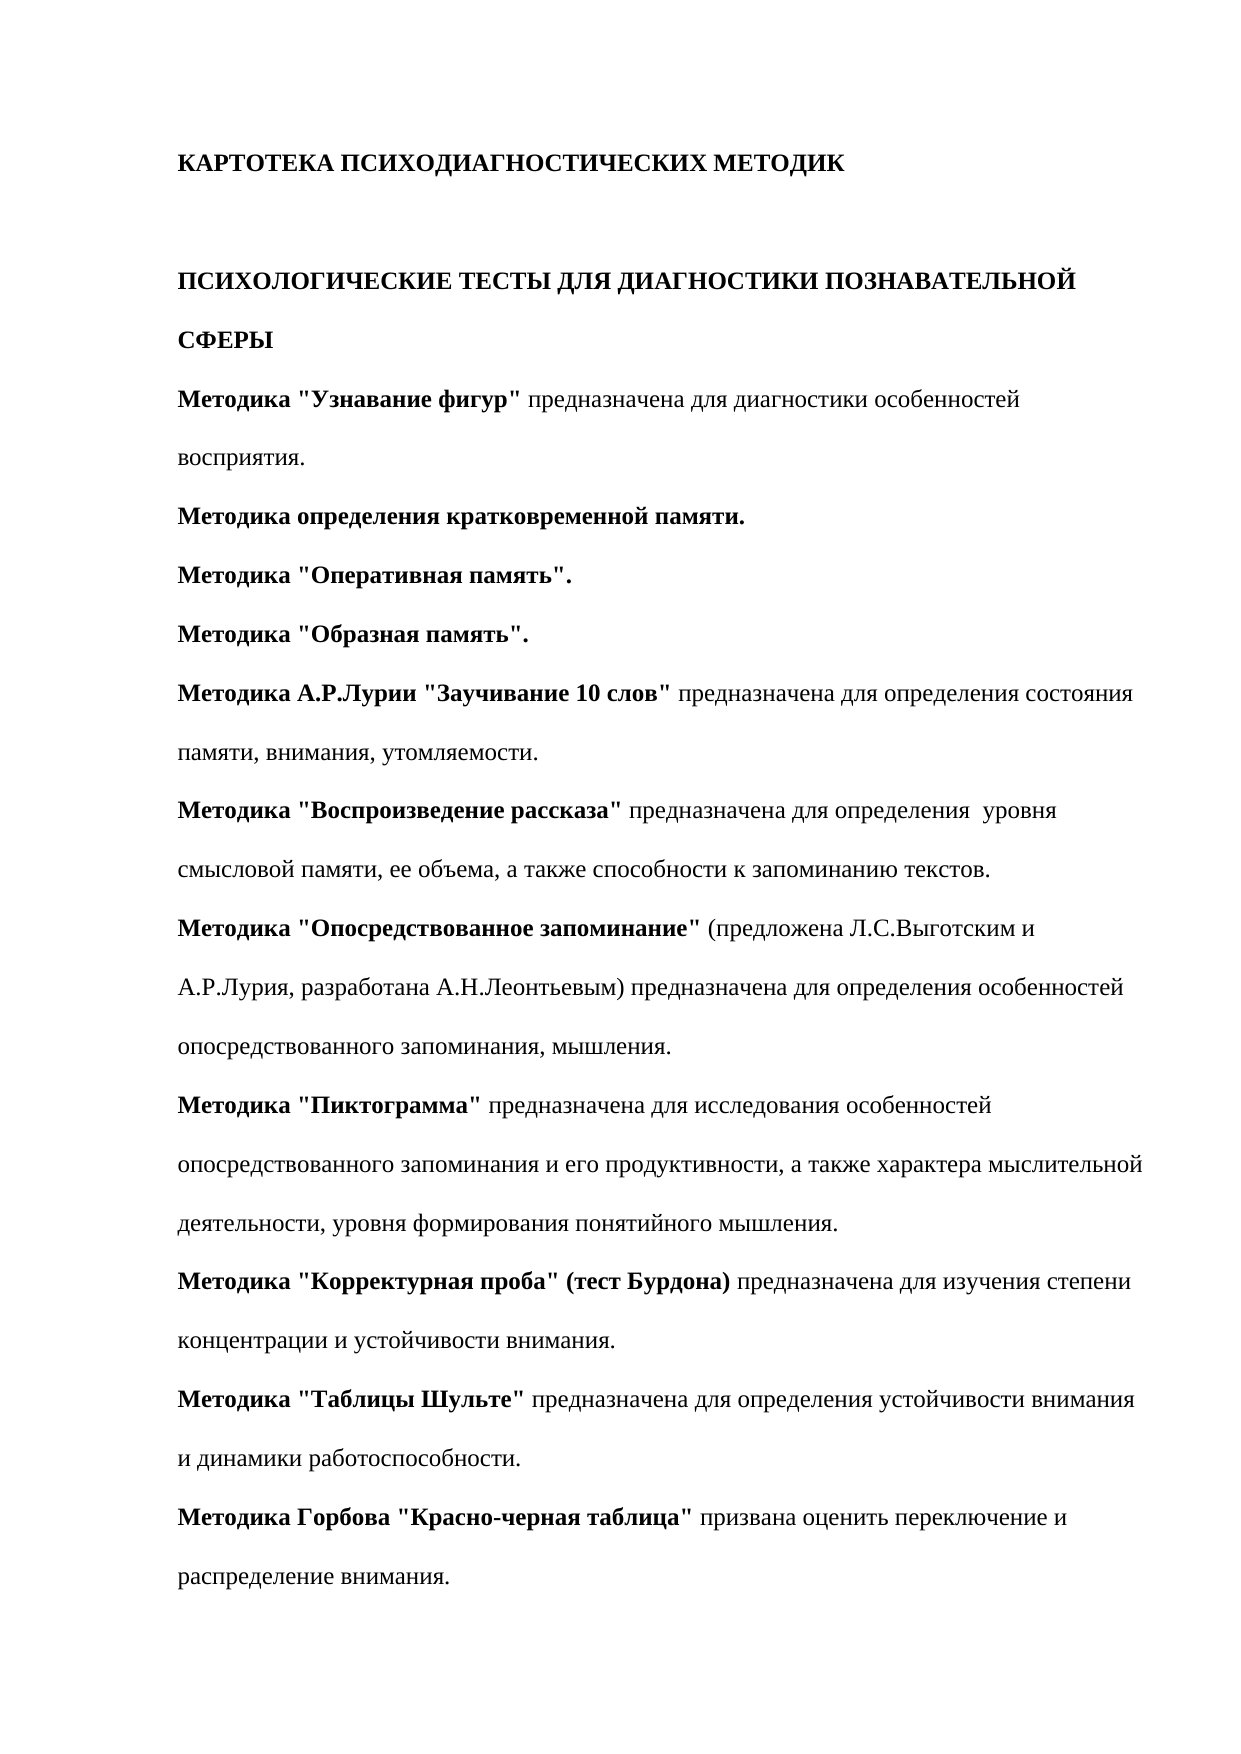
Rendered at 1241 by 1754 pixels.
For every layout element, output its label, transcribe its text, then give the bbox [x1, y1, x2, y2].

text Методика "Таблицы Шульте" предназначена для определения устойчивости внимания и динамики работоспособности. [177, 1354, 1152, 1472]
text Методика Горбова "Красно-черная таблица" призвана оценить переключение и распределение внимания. [177, 1472, 1152, 1589]
text Методика "Корректурная проба" (тест Бурдона) предназначена для изучения степени концентрации и устойчивости внимания. [177, 1236, 1152, 1354]
text Методика определения кратковременной памяти. [177, 471, 1152, 530]
text Методика "Опосредствованное запоминание" (предложена Л.С.Выготским и А.Р.Лурия, разработана А.Н.Леонтьевым) предназначена для определения особенностей опосредствованного запоминания, мышления. [177, 883, 1152, 1060]
text Методика "Узнавание фигур" предназначена для диагностики особенностей восприятия. [177, 353, 1152, 471]
text Методика "Воспроизведение рассказа" предназначена для определения уровня смысловой памяти, ее объема, а также способности к запоминанию текстов. [177, 766, 1152, 883]
text Методика "Пиктограмма" предназначена для исследования особенностей опосредствованного запоминания и его продуктивности, а также характера мыслительной деятельности, уровня формирования понятийного мышления. [177, 1060, 1152, 1236]
text Методика "Оперативная память". [177, 530, 1152, 589]
text Методика А.Р.Лурии "Заучивание 10 слов" предназначена для определения состояния памяти, внимания, утомляемости. [177, 648, 1152, 766]
text ПСИХОЛОГИЧЕСКИЕ ТЕСТЫ ДЛЯ ДИАГНОСТИКИ ПОЗНАВАТЕЛЬНОЙ СФЕРЫ [177, 236, 1152, 353]
text КАРТОТЕКА ПСИХОДИАГНОСТИЧЕСКИХ МЕТОДИК [177, 118, 1152, 177]
text Методика "Образная память". [177, 589, 1152, 648]
